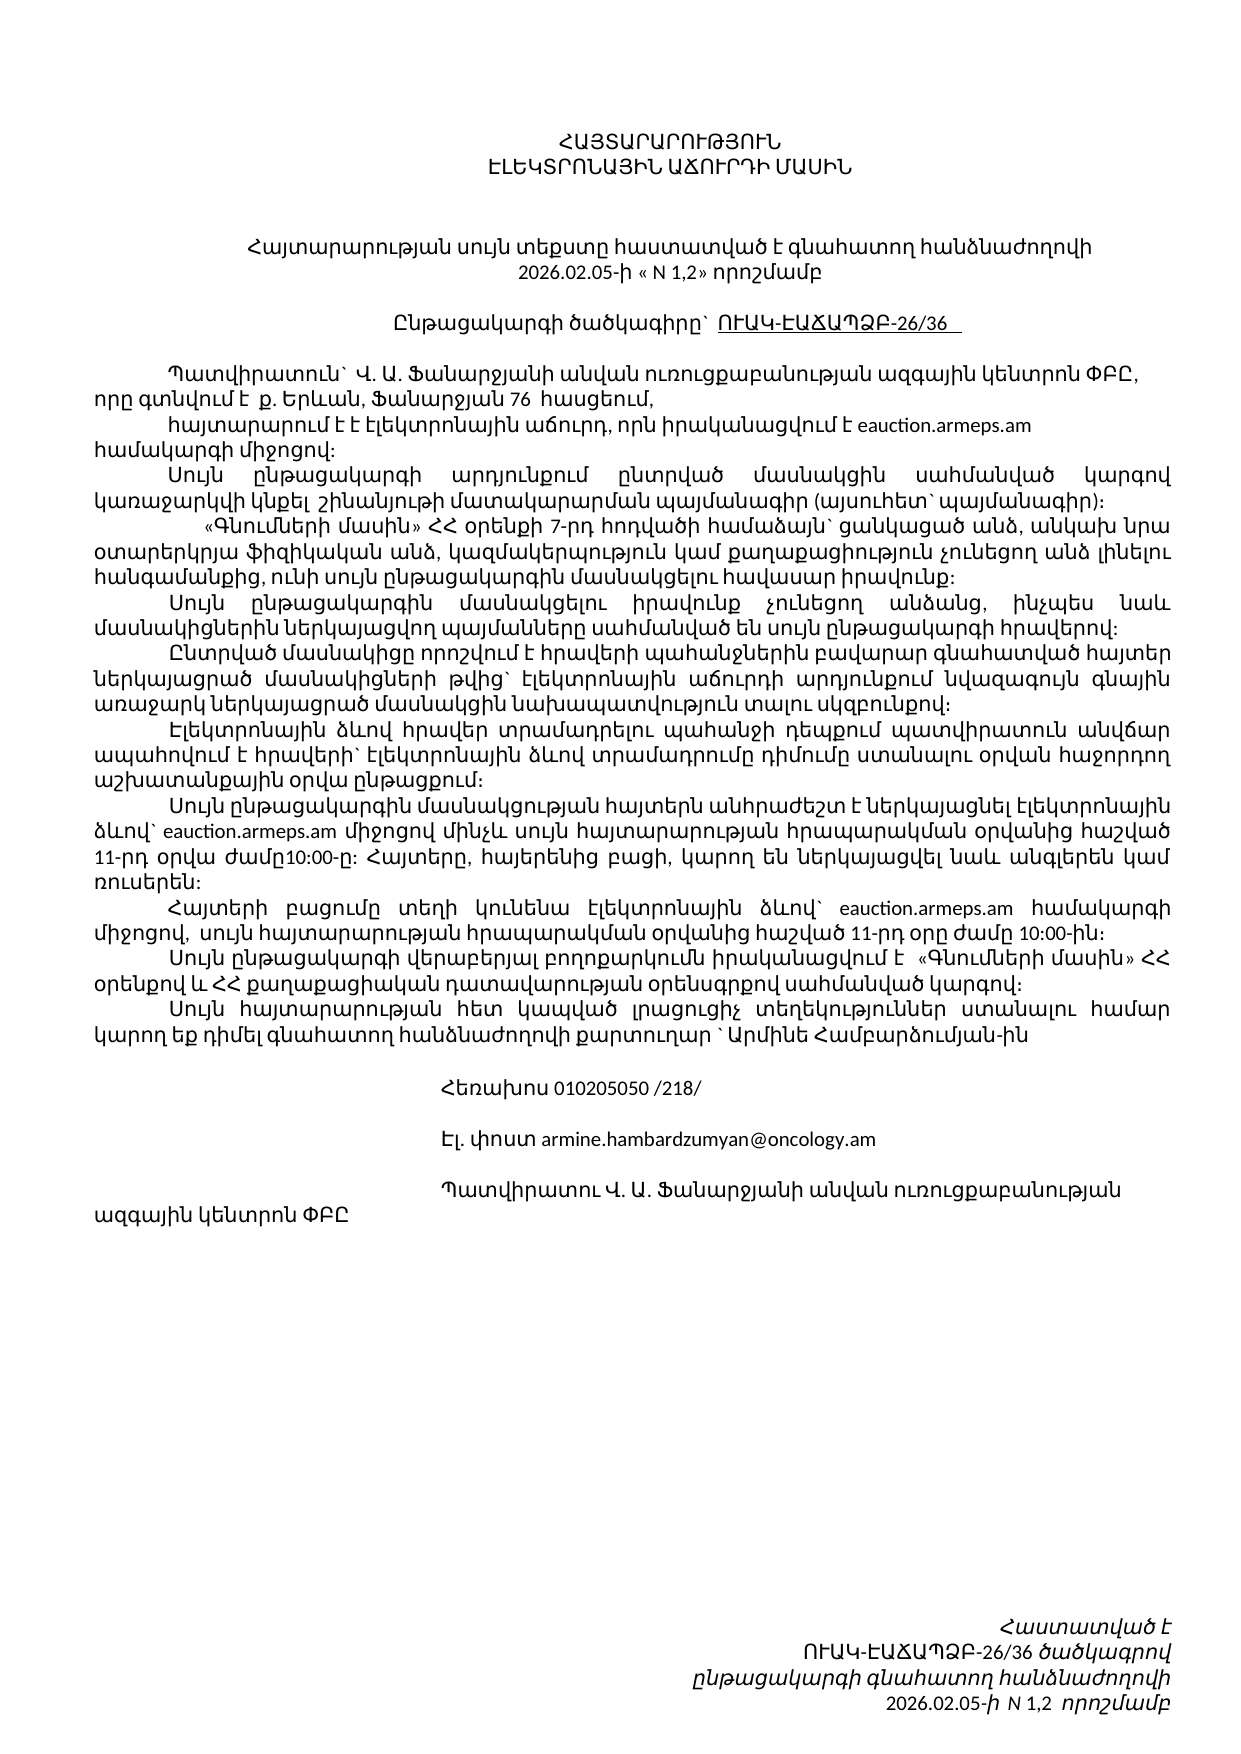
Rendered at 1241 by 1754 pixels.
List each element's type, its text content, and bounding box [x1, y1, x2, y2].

text 2026.02.05 -ի « N 1,2» որոշմամբ [94, 259, 1171, 285]
text Ընտրված մասնակիցը որոշվում է հրավերի պահանջներին բավարար գնահատված հայտեր ներկայացրած մասնակիցների թվից` էլեկտրոնային աճուրդի արդյունքում նվազագույն գնային առաջարկ ներկայացրած մասնակցին նախապատվություն տալու սկզբունքով։ [94, 641, 1171, 717]
text ՈՒԱԿ-ԷԱՃԱՊՁԲ-26/36 ծածկագրով [94, 1639, 1171, 1665]
text Ընթացակարգի ծածկագիրը` ՈՒԱԿ-ԷԱՃԱՊՁԲ-26/36 [94, 310, 1171, 336]
text Սույն ընթացակարգին մասնակցության հայտերն անհրաժեշտ է ներկայացնել էլեկտրոնային ձևով` eauction.armeps.am միջոցով մինչև սույն հայտարարության հրապարակման օրվանից հաշված 11-րդ օրվա ժամը10:00-ը: Հայտերը, հայերենից բացի, կարող են ներկայացվել նաև անգլերեն կամ ռուսերեն: [94, 793, 1171, 895]
text ԷԼԵԿՏՐՈՆԱՅԻՆ ԱՃՈՒՐԴԻ ՄԱՍԻՆ [94, 154, 1171, 180]
text Սույն ընթացակարգի արդյունքում ընտրված մասնակցին սահմանված կարգով կառաջարկվի կնքել շինանյութի մատակարարման պայմանագիր (այսուհետ` պայմանագիր)։ [94, 463, 1171, 513]
text Սույն ընթացակարգին մասնակցելու իրավունք չունեցող անձանց, ինչպես նաև մասնակիցներին ներկայացվող պայմանները սահմանված են սույն ընթացակարգի հրավերով: [94, 590, 1171, 641]
text Էլեկտրոնային ձևով հրավեր տրամադրելու պահանջի դեպքում պատվիրատուն անվճար ապահովում է հրավերի` էլեկտրոնային ձևով տրամադրումը դիմումը ստանալու օրվան հաջորդող աշխատանքային օրվա ընթացքում։ [94, 717, 1171, 793]
text Պատվիրատու Վ. Ա. Ֆանարջյանի անվան ուռուցքաբանության ազգային կենտրոն ՓԲԸ [94, 1177, 1171, 1228]
text ՀԱՅՏԱՐԱՐՈՒԹՅՈՒՆ [94, 129, 1171, 154]
text 2026.02.05 -ի N 1,2 որոշմամբ [94, 1690, 1171, 1716]
text հայտարարում է է էլեկտրոնային աճուրդ, որն իրականացվում է eauction.armeps.am համակարգի միջոցով: [94, 412, 1171, 463]
text Սույն ընթացակարգի վերաբերյալ բողոքարկումն իրականացվում է «Գնումների մասին» ՀՀ օրենքով և ՀՀ քաղաքացիական դատավարության օրենսգրքով սահմանված կարգով։ [94, 946, 1171, 996]
text Հայտարարության սույն տեքստը հաստատված է գնահատող հանձնաժողովի [94, 234, 1171, 259]
text Պատվիրատուն` Վ. Ա. Ֆանարջյանի անվան ուռուցքաբանության ազգային կենտրոն ՓԲԸ, որը գտնվում է ք. Երևան, Ֆանարջյան 76 հասցեում, [94, 361, 1171, 412]
text ընթացակարգի գնահատող հանձնաժողովի [94, 1665, 1171, 1690]
text Էլ. փոստ armine.hambardzumyan@oncology.am [94, 1126, 1171, 1152]
text «Գնումների մասին» ՀՀ օրենքի 7-րդ հոդվածի համաձայն` ցանկացած անձ, անկախ նրա օտարերկրյա ֆիզիկական անձ, կազմակերպություն կամ քաղաքացիություն չունեցող անձ լինելու հանգամանքից, ունի սույն ընթացակարգին մասնակցելու հավասար իրավունք: [94, 513, 1171, 590]
text Հաստատված է [94, 1614, 1171, 1639]
text Հայտերի բացումը տեղի կունենա էլեկտրոնային ձևով` eauction.armeps.am համակարգի միջոցով, սույն հայտարարության հրապարակման օրվանից հաշված 11-րդ օրը ժամը 10:00-ին։ [94, 895, 1171, 946]
text Հեռախոս 010205050 /218/ [94, 1076, 1171, 1101]
text Սույն հայտարարության հետ կապված լրացուցիչ տեղեկություններ ստանալու համար կարող եք դիմել գնահատող հանձնաժողովի քարտուղար ` Արմինե Համբարձումյան-ին [94, 996, 1171, 1047]
